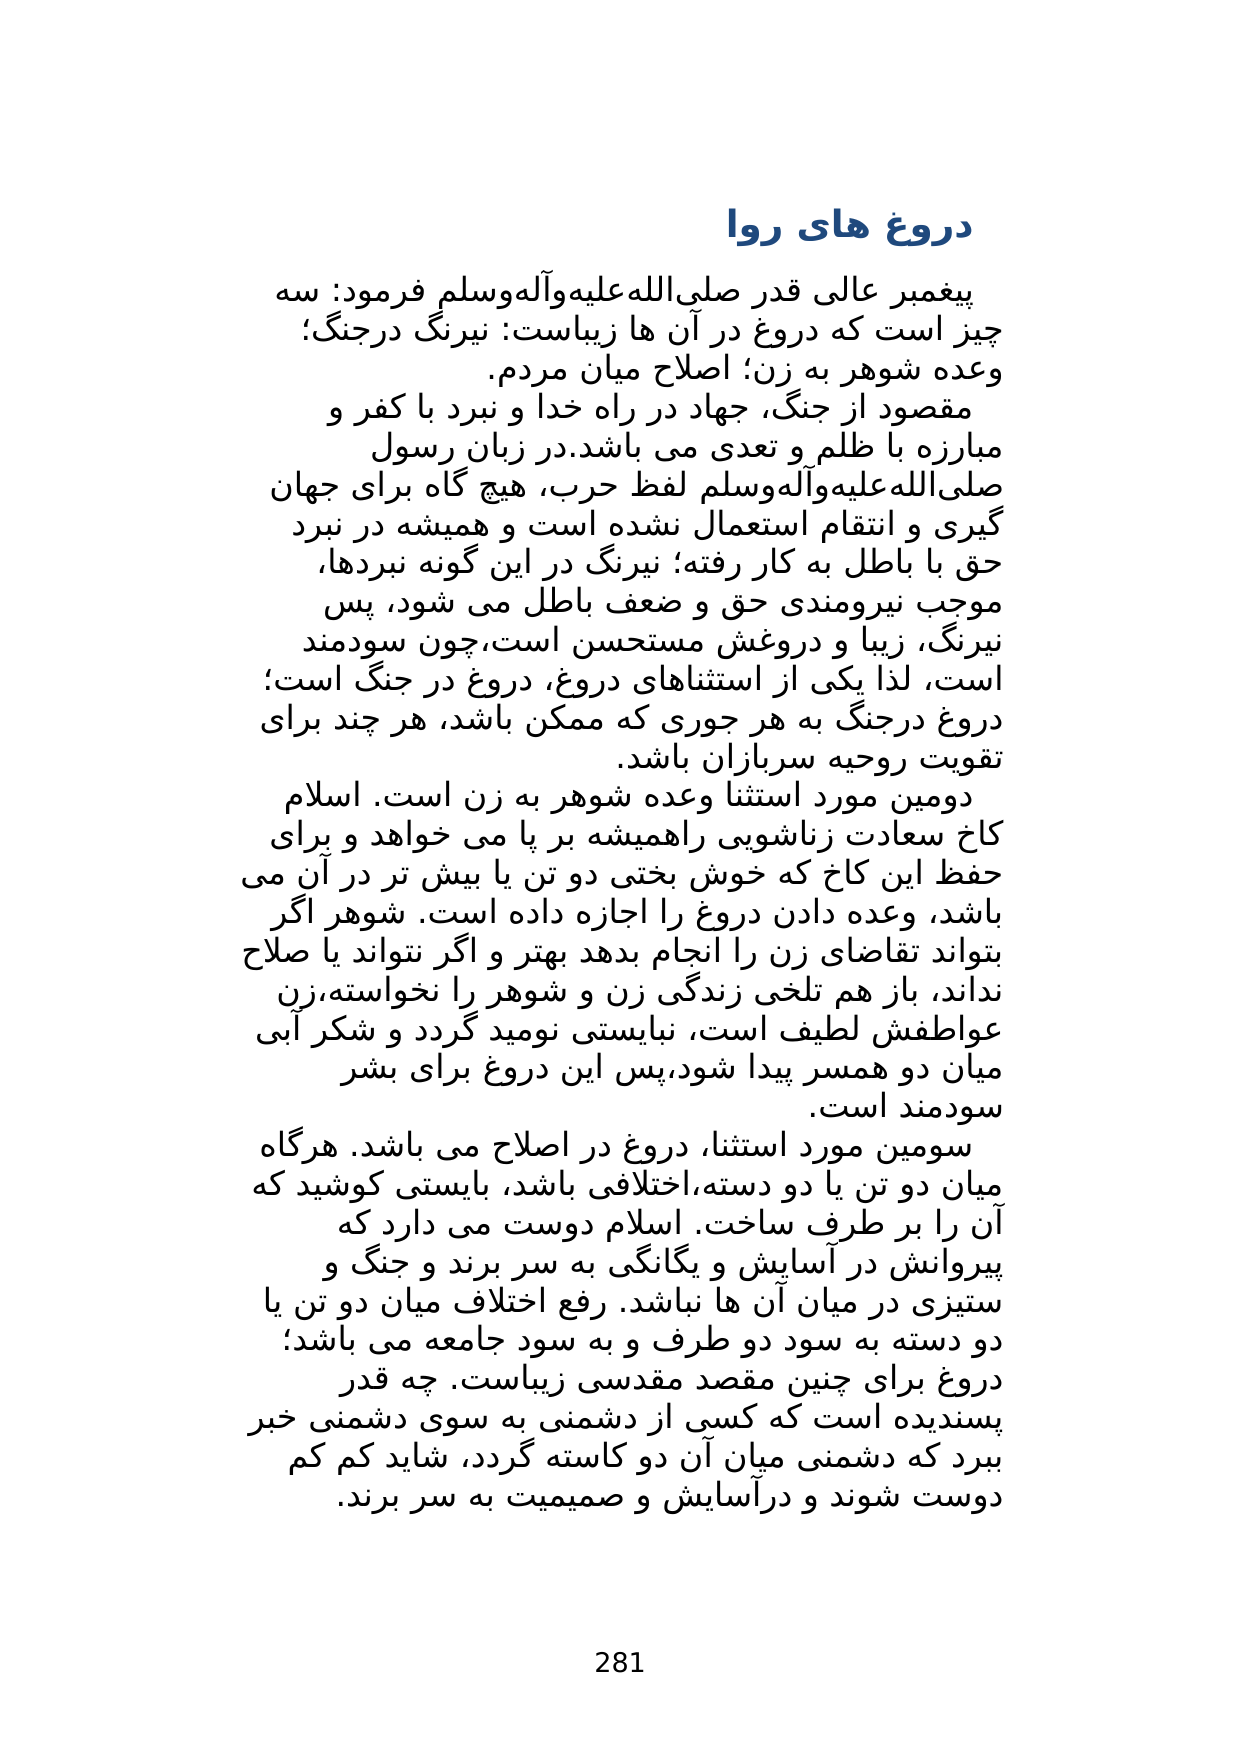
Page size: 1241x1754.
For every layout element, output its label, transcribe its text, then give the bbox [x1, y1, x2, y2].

subtitle دروغ هاى روا [236, 202, 1004, 246]
text پيغمبر عالى قدر صلى‌الله‌عليه‌وآله‌وسلم فرمود: سه چيز است كه دروغ در آن ها زيباست: نيرنگ درجنگ؛ وعده شوهر به زن؛ اصلاح ميان مردم. [236, 271, 1004, 387]
text مقصود از جنگ، جهاد در راه خدا و نبرد با كفر و مبارزه با ظلم و تعدى مى باشد.در زبان رسول صلى‌الله‌عليه‌وآله‌وسلم لفظ حرب، هيچ گاه براى جهان گيرى و انتقام استعمال نشده است و هميشه در نبرد حق با باطل به كار رفته؛ نيرنگ در اين گونه نبردها، موجب نيرومندى حق و ضعف باطل مى شود، پس نيرنگ، زيبا و دروغش مستحسن است،چون سودمند است، لذا يكى از استثناهاى دروغ، دروغ در جنگ است؛ دروغ درجنگ به هر جورى كه ممكن باشد، هر چند براى تقويت روحيه سربازان باشد. [236, 387, 1004, 776]
text دومين مورد استثنا وعده شوهر به زن است. اسلام كاخ سعادت زناشويى راهميشه بر پا مى خواهد و براى حفظ اين كاخ كه خوش بختى دو تن يا بيش تر در آن مى باشد، وعده دادن دروغ را اجازه داده است. شوهر اگر بتواند تقاضاى زن را انجام بدهد بهتر و اگر نتواند يا صلاح نداند، باز هم تلخى زندگى زن و شوهر را نخواسته،زن عواطفش لطيف است، نبايستى نوميد گردد و شكر آبى ميان دو همسر پيدا شود،پس اين دروغ براى بشر سودمند است. [236, 776, 1004, 1126]
text سومين مورد استثنا، دروغ در اصلاح مى باشد. هرگاه ميان دو تن يا دو دسته،اختلافى باشد، بايستى كوشيد كه آن را بر طرف ساخت. اسلام دوست مى دارد كه پيروانش در آسايش و يگانگى به سر برند و جنگ و ستيزى در ميان آن ها نباشد. رفع اختلاف ميان دو تن يا دو دسته به سود دو طرف و به سود جامعه مى باشد؛ دروغ براى چنين مقصد مقدسى زيباست. چه قدر پسنديده است كه كسى از دشمنى به سوى دشمنى خبر ببرد كه دشمنى ميان آن دو كاسته گردد، شايد كم كم دوست شوند و درآسايش و صميميت به سر برند. [236, 1126, 1004, 1514]
